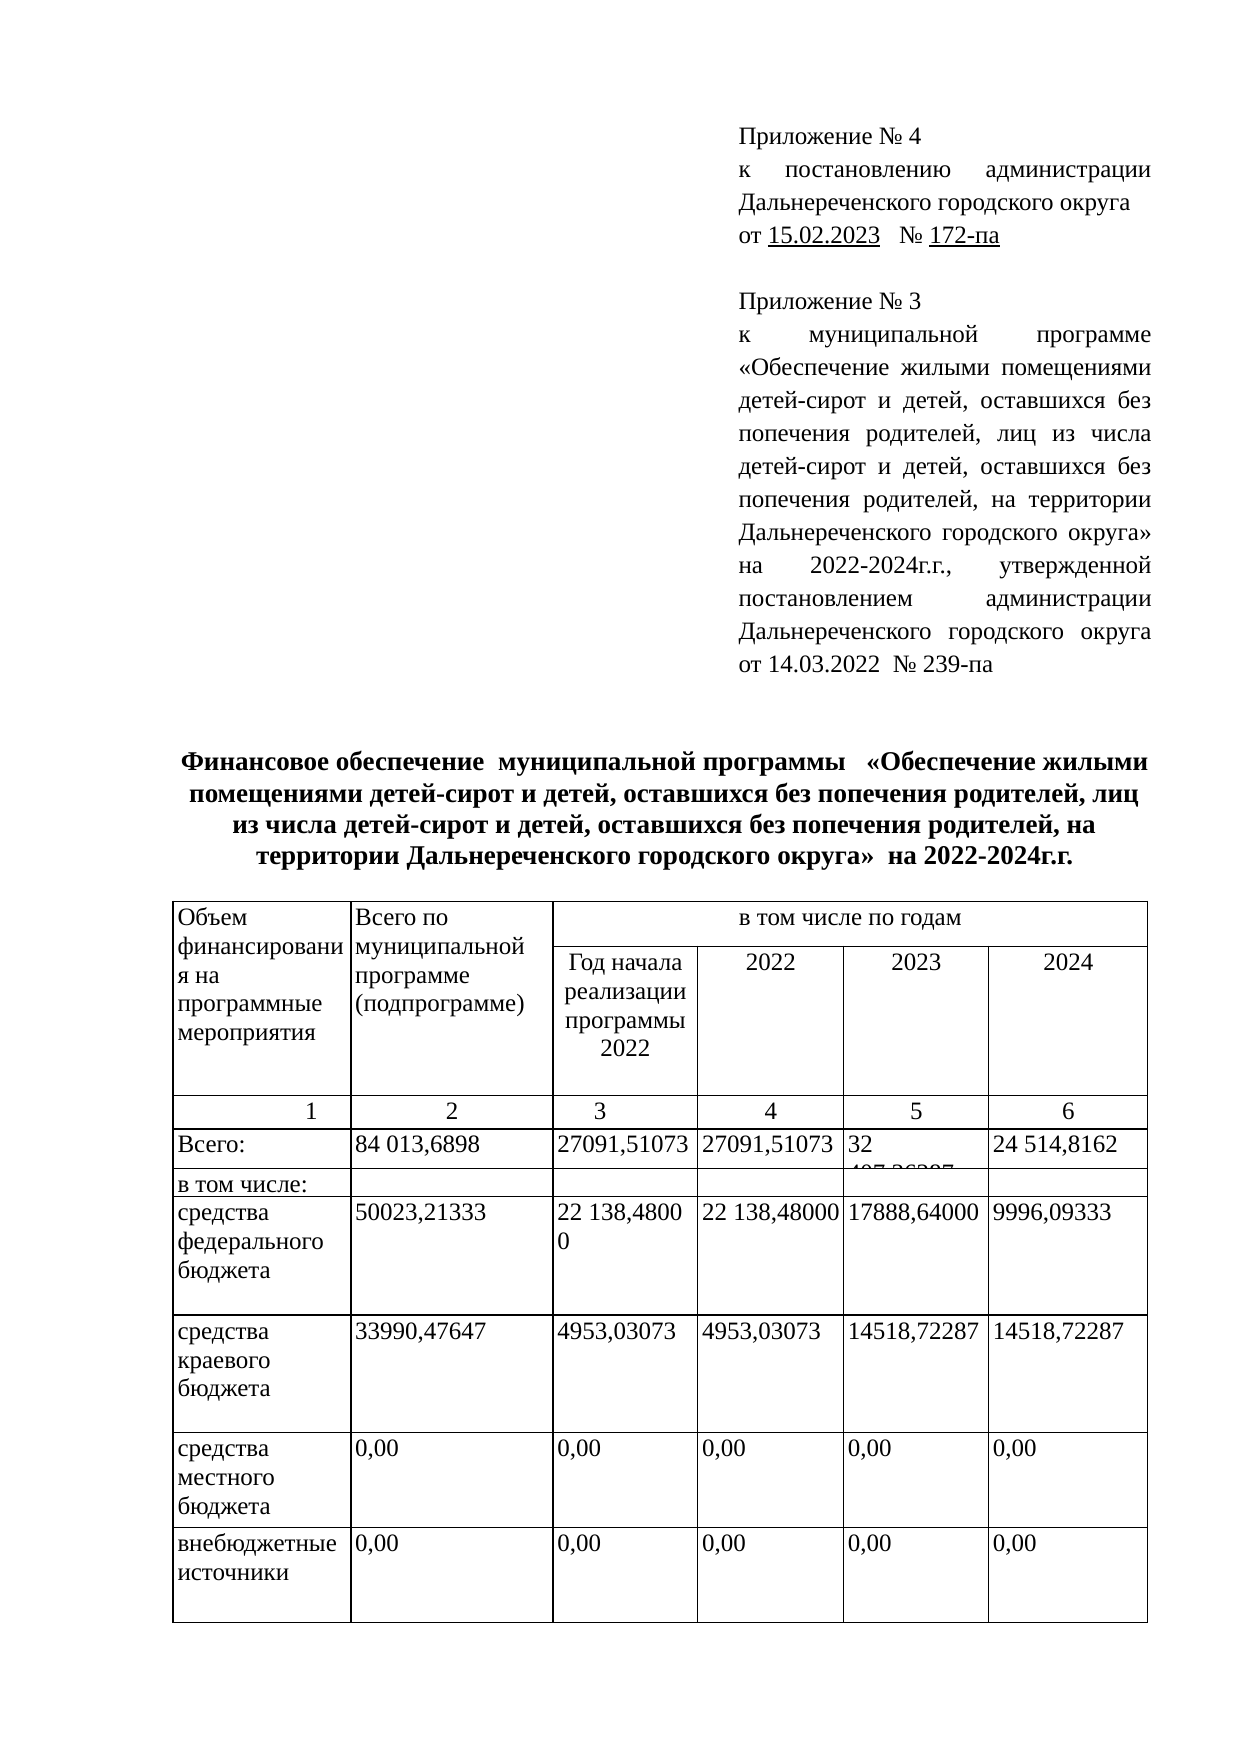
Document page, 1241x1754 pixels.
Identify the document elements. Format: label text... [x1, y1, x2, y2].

table_cell 14518,72287 [989, 1316, 1147, 1432]
table_cell [989, 1169, 993, 1196]
table_cell 33990,47647 [352, 1316, 552, 1432]
text Финансовое обеспечение муниципальной программы «Обеспечение жилыми помещениями детей-сирот и детей, оставшихся без попечения родителей, лиц из числа детей-сирот и детей, оставшихся без попечения родителей, на территории Дальнереченского городского округа» на 2022-2024г.г. [861, 746, 1152, 870]
table_cell 4953,03073 [554, 1316, 697, 1432]
table_header Объем финансирования на программные мероприятия [174, 902, 350, 1095]
table_cell [1143, 1169, 1147, 1196]
table_cell 17888,64000 [844, 1197, 988, 1314]
table_cell 0,00 [989, 1433, 1147, 1527]
table_cell 27091,51073 [554, 1130, 697, 1168]
text от 15.02.2023 № 172-па [738, 217, 1152, 250]
table_cell [984, 1169, 988, 1196]
table_cell 50023,21333 [352, 1197, 552, 1314]
table_cell Год начала реализации программы 2022 [554, 947, 697, 1095]
table_cell внебюджетные источники [174, 1528, 350, 1622]
table_cell 0,00 [352, 1528, 552, 1622]
table_cell 3 [554, 1096, 697, 1128]
table_cell 22 138,48000 [698, 1197, 843, 1314]
table_cell 0,00 [554, 1528, 697, 1622]
table_cell [698, 1169, 702, 1196]
table_cell [839, 1169, 843, 1196]
table_cell средства федерального бюджета [174, 1197, 350, 1314]
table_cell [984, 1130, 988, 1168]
table_cell [693, 1169, 697, 1196]
table_cell 4 [698, 1096, 843, 1128]
table_cell 2023 [844, 947, 988, 1095]
table_cell средства местного бюджета [174, 1433, 350, 1527]
table_cell Всего: [174, 1130, 350, 1168]
table_cell 5 [844, 1096, 988, 1128]
table_cell 27091,51073 [698, 1130, 843, 1168]
table_header Всего по муниципальной программе (подпрограмме) [352, 902, 552, 1095]
table_cell 2022 [698, 947, 843, 1095]
table_cell 1 [174, 1096, 350, 1128]
text к постановлению администрации Дальнереченского городского округа [738, 151, 1152, 217]
text Приложение № 4 [738, 118, 1152, 151]
table_cell 0,00 [698, 1528, 843, 1622]
table_cell 6 [989, 1096, 1147, 1128]
table_cell 22 138,48000 [554, 1197, 697, 1314]
table_cell 0,00 [989, 1528, 1147, 1622]
table_cell 0,00 [698, 1433, 843, 1527]
table_cell 24 514,8162 [989, 1130, 1147, 1168]
table_cell 0,00 [554, 1433, 697, 1527]
table_cell 0,00 [844, 1528, 988, 1622]
table_cell 2 [352, 1096, 552, 1128]
table_cell 9996,09333 [989, 1197, 1147, 1314]
table_cell средства краевого бюджета [174, 1316, 350, 1432]
table_cell 4953,03073 [698, 1316, 843, 1432]
table_cell 2024 [989, 947, 1147, 1095]
table_cell 0,00 [844, 1433, 988, 1527]
text к муниципальной программе «Обеспечение жилыми помещениями детей-сирот и детей, оставшихся без попечения родителей, лиц из числа детей-сирот и детей, оставшихся без попечения родителей, на территории Дальнереченского городского округа» на 2022-2024г.г., утвержденной постановлением администрации Дальнереченского городского округа от 14.03.2022 № 239-па [738, 316, 1152, 679]
table_cell 84 013,6898 [352, 1130, 552, 1168]
text Финансовое обеспечение муниципальной программы «Обеспечение жилыми помещениями детей-сирот и детей, оставшихся без попечения родителей, лиц из числа детей-сирот и детей, оставшихся без попечения родителей, на территории Дальнереченского городского округа» на 2022-2024г.г. [177, 746, 866, 870]
table_cell 0,00 [352, 1433, 552, 1527]
table_cell 14518,72287 [844, 1316, 988, 1432]
table_header в том числе по годам [554, 902, 1147, 946]
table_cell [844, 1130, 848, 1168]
text Приложение № 3 [738, 283, 1152, 316]
table_cell [844, 1169, 848, 1196]
